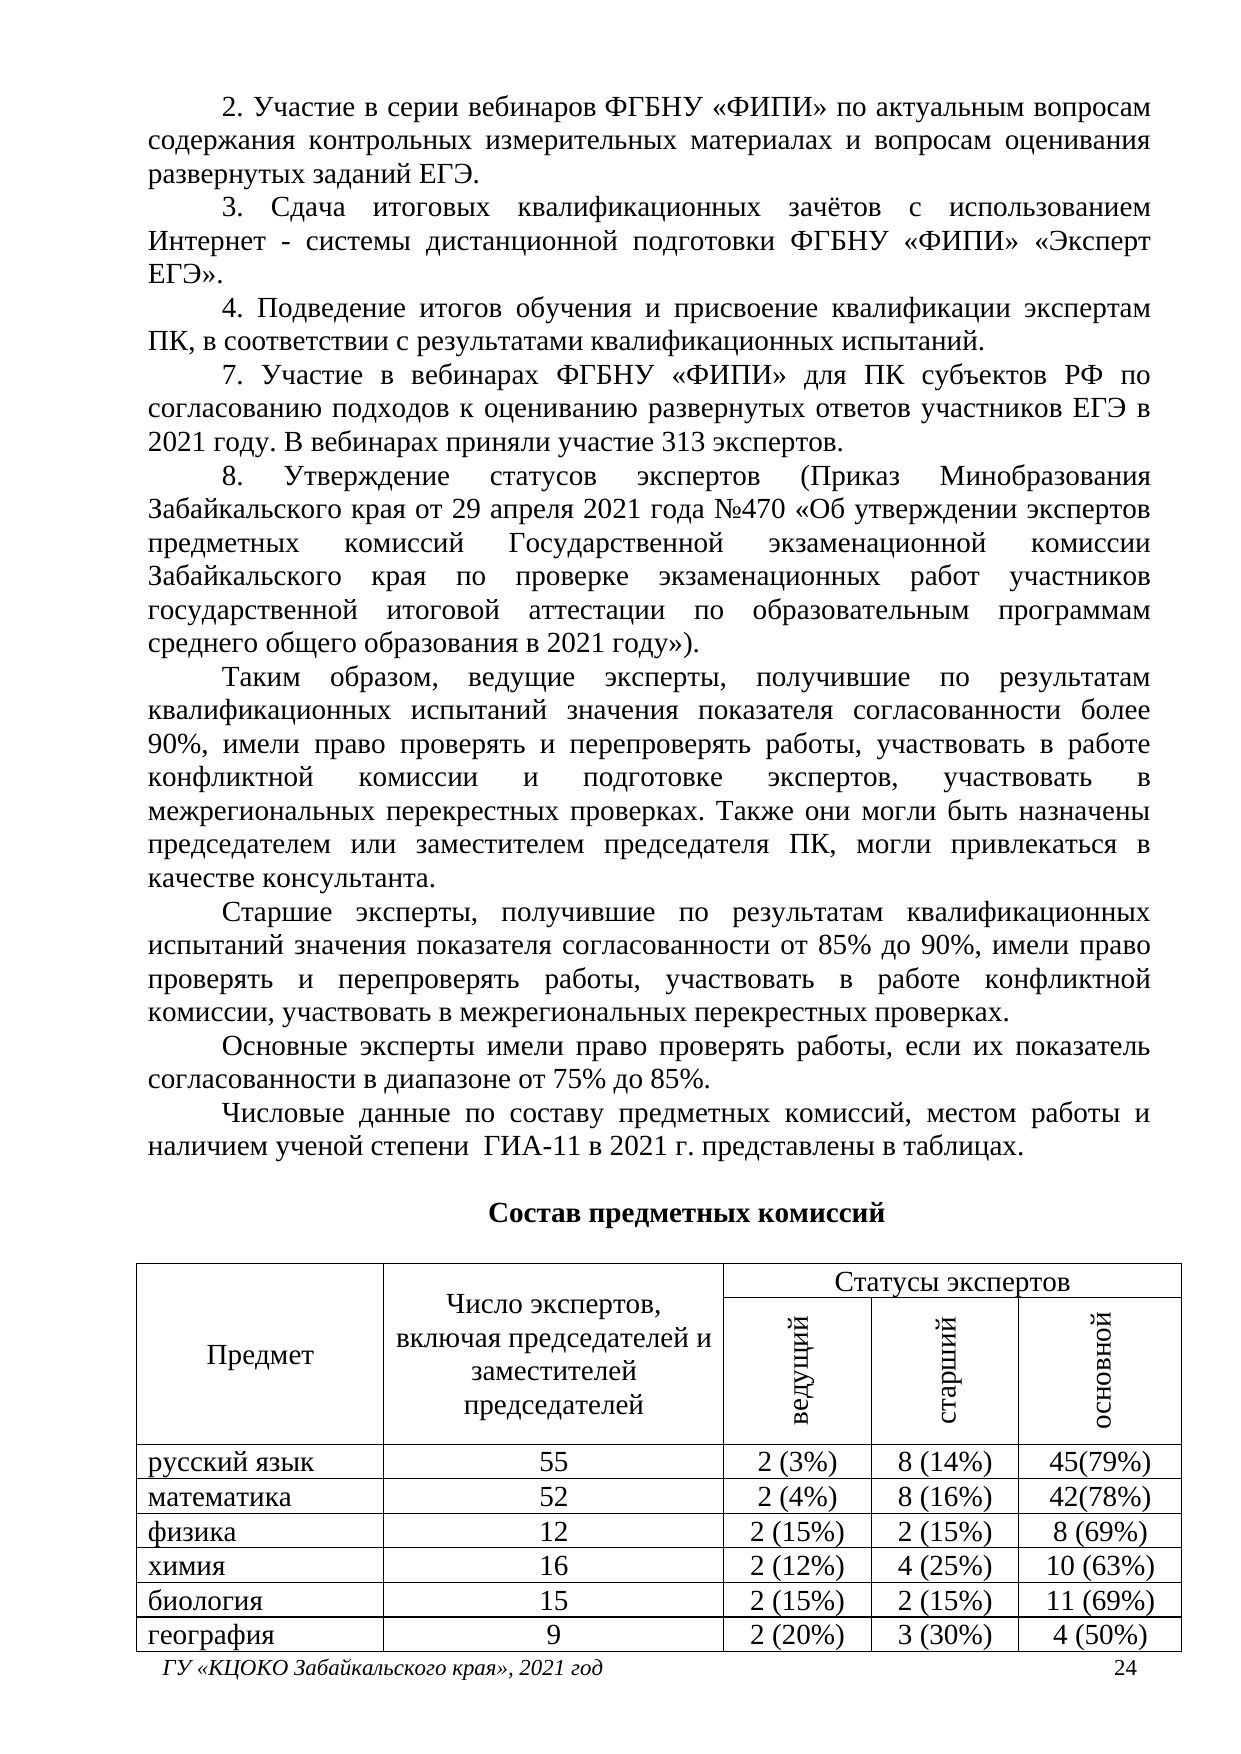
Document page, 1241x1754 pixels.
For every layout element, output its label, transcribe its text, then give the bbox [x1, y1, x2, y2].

table_cell физика [137, 1514, 383, 1547]
table_cell 9 [384, 1618, 723, 1651]
table_cell ведущий [724, 1298, 871, 1443]
text Таким образом, ведущие эксперты, получившие по результатам квалификационных испытаний значения показателя согласованности более 90%, имели право проверять и перепроверять работы, участвовать в работе конфликтной комиссии и подготовке экспертов, участвовать в межрегиональных перекрестных проверках. Также они могли быть назначены председателем или заместителем председателя ПК, могли привлекаться в качестве консультанта. [148, 659, 1152, 894]
table_cell основной [1019, 1298, 1181, 1443]
table_cell 16 [384, 1548, 723, 1582]
table_cell 8 (16%) [872, 1479, 1018, 1513]
table_cell 2 (4%) [724, 1479, 871, 1513]
table_cell 52 [384, 1479, 723, 1513]
table_cell 2 (15%) [724, 1514, 871, 1547]
table_cell 4 (50%) [1019, 1618, 1181, 1651]
table_cell 42(78%) [1019, 1479, 1181, 1513]
table_header Число экспертов, включая председателей и заместителей председателей [384, 1264, 723, 1443]
table_cell 8 (14%) [872, 1445, 1018, 1478]
table_cell 15 [384, 1583, 723, 1616]
table_cell 2 (3%) [724, 1445, 871, 1478]
table_header Предмет [137, 1264, 383, 1443]
table_cell 2 (12%) [724, 1548, 871, 1582]
table_cell 2 (15%) [724, 1583, 871, 1616]
text Состав предметных комиссий [148, 1196, 1152, 1229]
text 3. Сдача итоговых квалификационных зачётов с использованием Интернет - системы дистанционной подготовки ФГБНУ «ФИПИ» «Эксперт ЕГЭ». [148, 189, 1152, 290]
table_cell 45(79%) [1019, 1445, 1181, 1478]
text 8. Утверждение статусов экспертов (Приказ Минобразования Забайкальского края от 29 апреля 2021 года №470 «Об утверждении экспертов предметных комиссий Государственной экзаменационной комиссии Забайкальского края по проверке экзаменационных работ участников государственной итоговой аттестации по образовательным программам среднего общего образования в 2021 году»). [148, 458, 1152, 659]
table_cell 10 (63%) [1019, 1548, 1181, 1582]
table_cell 4 (25%) [872, 1548, 1018, 1582]
table_cell 3 (30%) [872, 1618, 1018, 1651]
table_cell 12 [384, 1514, 723, 1547]
text 7. Участие в вебинарах ФГБНУ «ФИПИ» для ПК субъектов РФ по согласованию подходов к оцениванию развернутых ответов участников ЕГЭ в 2021 году. В вебинарах приняли участие 313 экспертов. [148, 357, 1152, 458]
table_cell химия [137, 1548, 383, 1582]
table_cell 8 (69%) [1019, 1514, 1181, 1547]
table_cell старший [872, 1298, 1018, 1443]
text Старшие эксперты, получившие по результатам квалификационных испытаний значения показателя согласованности от 85% до 90%, имели право проверять и перепроверять работы, участвовать в работе конфликтной комиссии, участвовать в межрегиональных перекрестных проверках. [148, 894, 1152, 1028]
table_cell математика [137, 1479, 383, 1513]
table_cell биология [137, 1583, 383, 1616]
table_cell география [137, 1618, 383, 1651]
text Основные эксперты имели право проверять работы, если их показатель согласованности в диапазоне от 75% до 85%. [148, 1028, 1152, 1095]
table_cell 55 [384, 1445, 723, 1478]
text 4. Подведение итогов обучения и присвоение квалификации экспертам ПК, в соответствии с результатами квалификационных испытаний. [148, 290, 1152, 357]
text 2. Участие в серии вебинаров ФГБНУ «ФИПИ» по актуальным вопросам содержания контрольных измерительных материалах и вопросам оценивания развернутых заданий ЕГЭ. [148, 89, 1152, 189]
table_cell 2 (20%) [724, 1618, 871, 1651]
table_cell 11 (69%) [1019, 1583, 1181, 1616]
table_cell русский язык [137, 1445, 383, 1478]
text Числовые данные по составу предметных комиссий, местом работы и наличием ученой степени ГИА-11 в 2021 г. представлены в таблицах. [148, 1095, 1152, 1162]
table_cell 2 (15%) [872, 1514, 1018, 1547]
table_header Статусы экспертов [724, 1264, 1181, 1297]
table_cell 2 (15%) [872, 1583, 1018, 1616]
